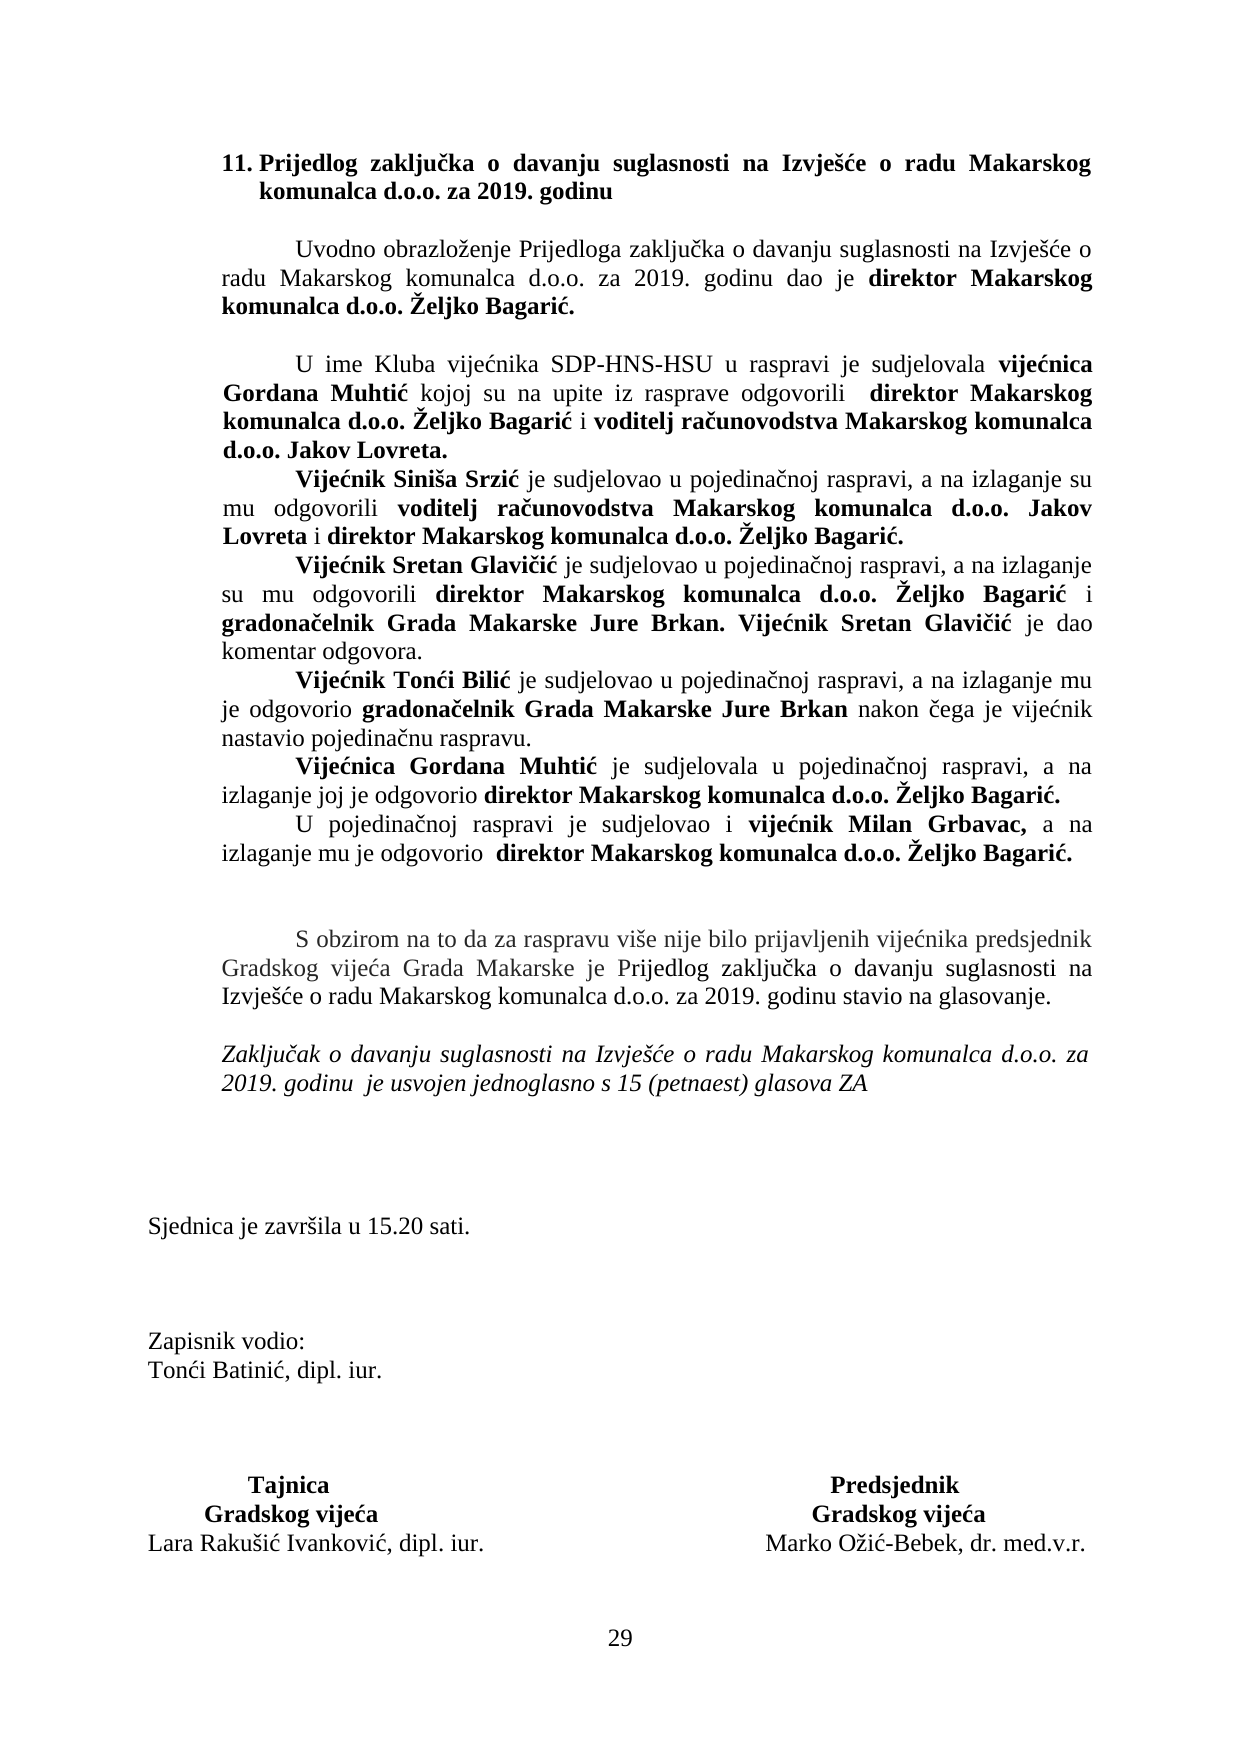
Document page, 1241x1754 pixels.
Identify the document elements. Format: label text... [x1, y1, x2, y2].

text Uvodno obrazloženje Prijedloga zaključka o davanju suglasnosti na Izvješće o radu Makarskog komunalca d.o.o. za 2019. godinu dao je direktor Makarskog komunalca d.o.o. Željko Bagarić. [221, 234, 1093, 320]
text Zaključak o davanju suglasnosti na Izvješće o radu Makarskog komunalca d.o.o. za 2019. godinu je usvojen jednoglasno s 15 (petnaest) glasova ZA [221, 1039, 1093, 1096]
text Vijećnik Tonći Bilić je sudjelovao u pojedinačnoj raspravi, a na izlaganje mu je odgovorio gradonačelnik Grada Makarske Jure Brkan nakon čega je vijećnik nastavio pojedinačnu raspravu. [221, 665, 1093, 751]
text U pojedinačnoj raspravi je sudjelovao i vijećnik Milan Grbavac, a na izlaganje mu je odgovorio direktor Makarskog komunalca d.o.o. Željko Bagarić. [221, 809, 1093, 866]
text Sjednica je završila u 15.20 sati. [148, 1211, 1093, 1240]
text Zapisnik vodio: [148, 1326, 1093, 1355]
text S obzirom na to da za raspravu više nije bilo prijavljenih vijećnika predsjednik Gradskog vijeća Grada Makarske je Prijedlog zaključka o davanju suglasnosti na Izvješće o radu Makarskog komunalca d.o.o. za 2019. godinu stavio na glasovanje. [221, 924, 1093, 1010]
text Tajnica Predsjednik [148, 1441, 1093, 1499]
text Vijećnica Gordana Muhtić je sudjelovala u pojedinačnoj raspravi, a na izlaganje joj je odgovorio direktor Makarskog komunalca d.o.o. Željko Bagarić. [221, 751, 1093, 809]
text U ime Kluba vijećnika SDP-HNS-HSU u raspravi je sudjelovala vijećnica Gordana Muhtić kojoj su na upite iz rasprave odgovorili direktor Makarskog komunalca d.o.o. Željko Bagarić i voditelj računovodstva Makarskog komunalca d.o.o. Jakov Lovreta. [223, 349, 1093, 464]
text Vijećnik Sretan Glavičić je sudjelovao u pojedinačnoj raspravi, a na izlaganje su mu odgovorili direktor Makarskog komunalca d.o.o. Željko Bagarić i gradonačelnik Grada Makarske Jure Brkan. Vijećnik Sretan Glavičić je dao komentar odgovora. [221, 550, 1093, 665]
list Prijedlog zaključka o davanju suglasnosti na Izvješće o radu Makarskog komunalca d.o.o. za 2019. godinu [221, 148, 1093, 205]
text Tonći Batinić, dipl. iur. [148, 1355, 1093, 1413]
text Gradskog vijeća Gradskog vijeća [148, 1499, 1093, 1528]
text Vijećnik Siniša Srzić je sudjelovao u pojedinačnoj raspravi, a na izlaganje su mu odgovorili voditelj računovodstva Makarskog komunalca d.o.o. Jakov Lovreta i direktor Makarskog komunalca d.o.o. Željko Bagarić. [223, 464, 1093, 550]
text Lara Rakušić Ivanković, dipl. iur. Marko Ožić-Bebek, dr. med.v.r. [148, 1528, 1093, 1556]
